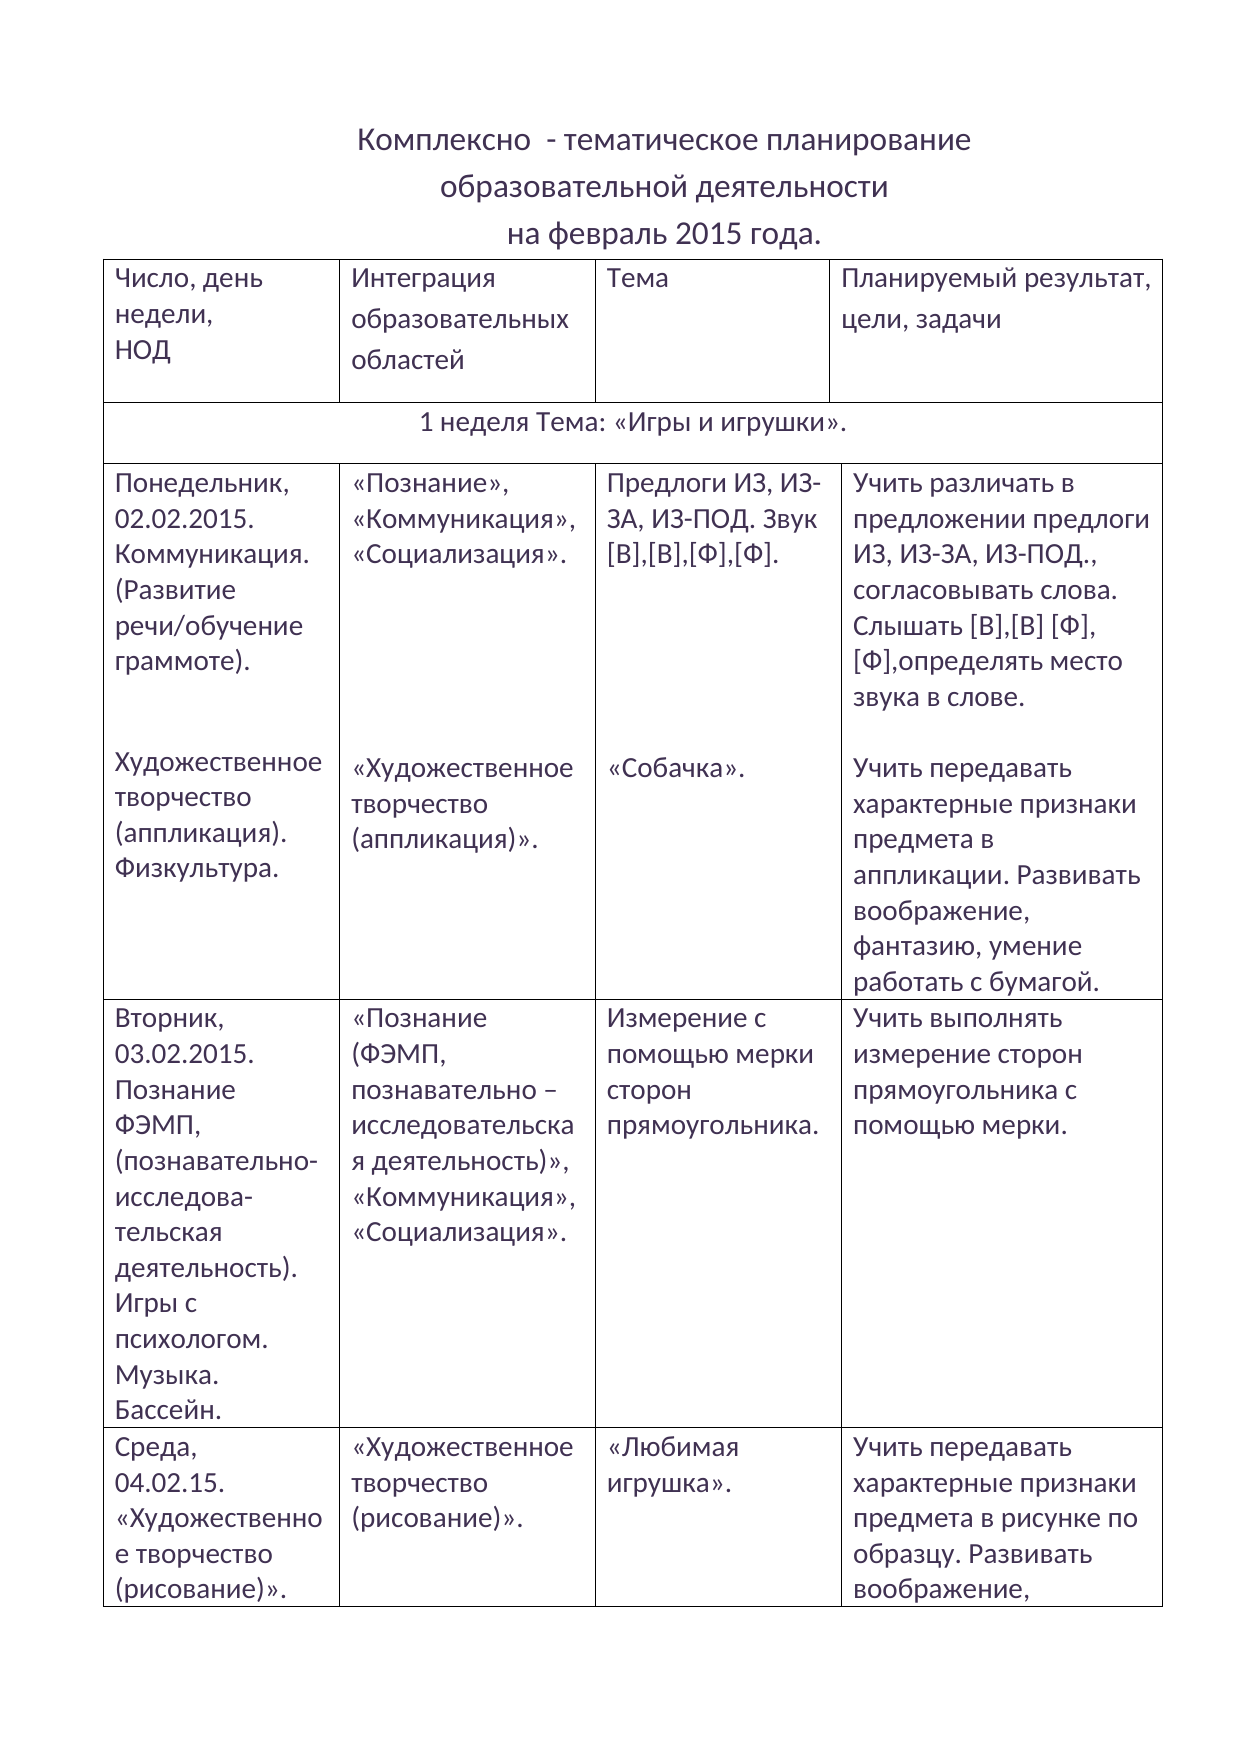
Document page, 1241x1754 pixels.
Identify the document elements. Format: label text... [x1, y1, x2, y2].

table_header Интеграция образовательных областей [340, 260, 595, 402]
table_cell Вторник, 03.02.2015. Познание ФЭМП, (познавательно-исследова-тельская деятельность). Игры с психологом. Музыка. Бассейн. [104, 1000, 339, 1427]
text Комплексно - тематическое планирование [177, 118, 1152, 159]
table_header Планируемый результат, цели, задачи [830, 260, 1162, 402]
table_header Число, день недели, НОД [104, 260, 339, 402]
table_cell «Познание (ФЭМП, познавательно – исследовательская деятельность)», «Коммуникация», «Социализация». [340, 1000, 595, 1427]
table_cell Учить выполнять измерение сторон прямоугольника с помощью мерки. [842, 1000, 1162, 1427]
table_cell «Познание», «Коммуникация», «Социализация». «Художественное творчество (аппликация)». [340, 464, 595, 998]
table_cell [340, 1428, 595, 1606]
text на февраль 2015 года. [177, 212, 1152, 252]
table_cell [842, 1428, 1162, 1606]
table_cell Предлоги ИЗ, ИЗ-ЗА, ИЗ-ПОД. Звук [В],[В],[Ф],[Ф]. «Собачка». [596, 464, 841, 998]
text образовательной деятельности [177, 165, 1152, 206]
table_cell Измерение с помощью мерки сторон прямоугольника. [596, 1000, 841, 1427]
table_header Тема [596, 260, 829, 402]
table_cell Учить различать в предложении предлоги ИЗ, ИЗ-ЗА, ИЗ-ПОД., согласовывать слова. Слышать [В],[В] [Ф],[Ф],определять место звука в слове. Учить передавать характерные признаки предмета в аппликации. Развивать воображение, фантазию, умение работать с бумагой. [842, 464, 1162, 998]
table_cell 1 неделя Тема: «Игры и игрушки». [104, 403, 1162, 463]
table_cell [104, 1428, 339, 1606]
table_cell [596, 1428, 841, 1606]
table_cell Понедельник, 02.02.2015. Коммуникация. (Развитие речи/обучение граммоте). Художественное творчество (аппликация). Физкультура. [104, 464, 339, 998]
